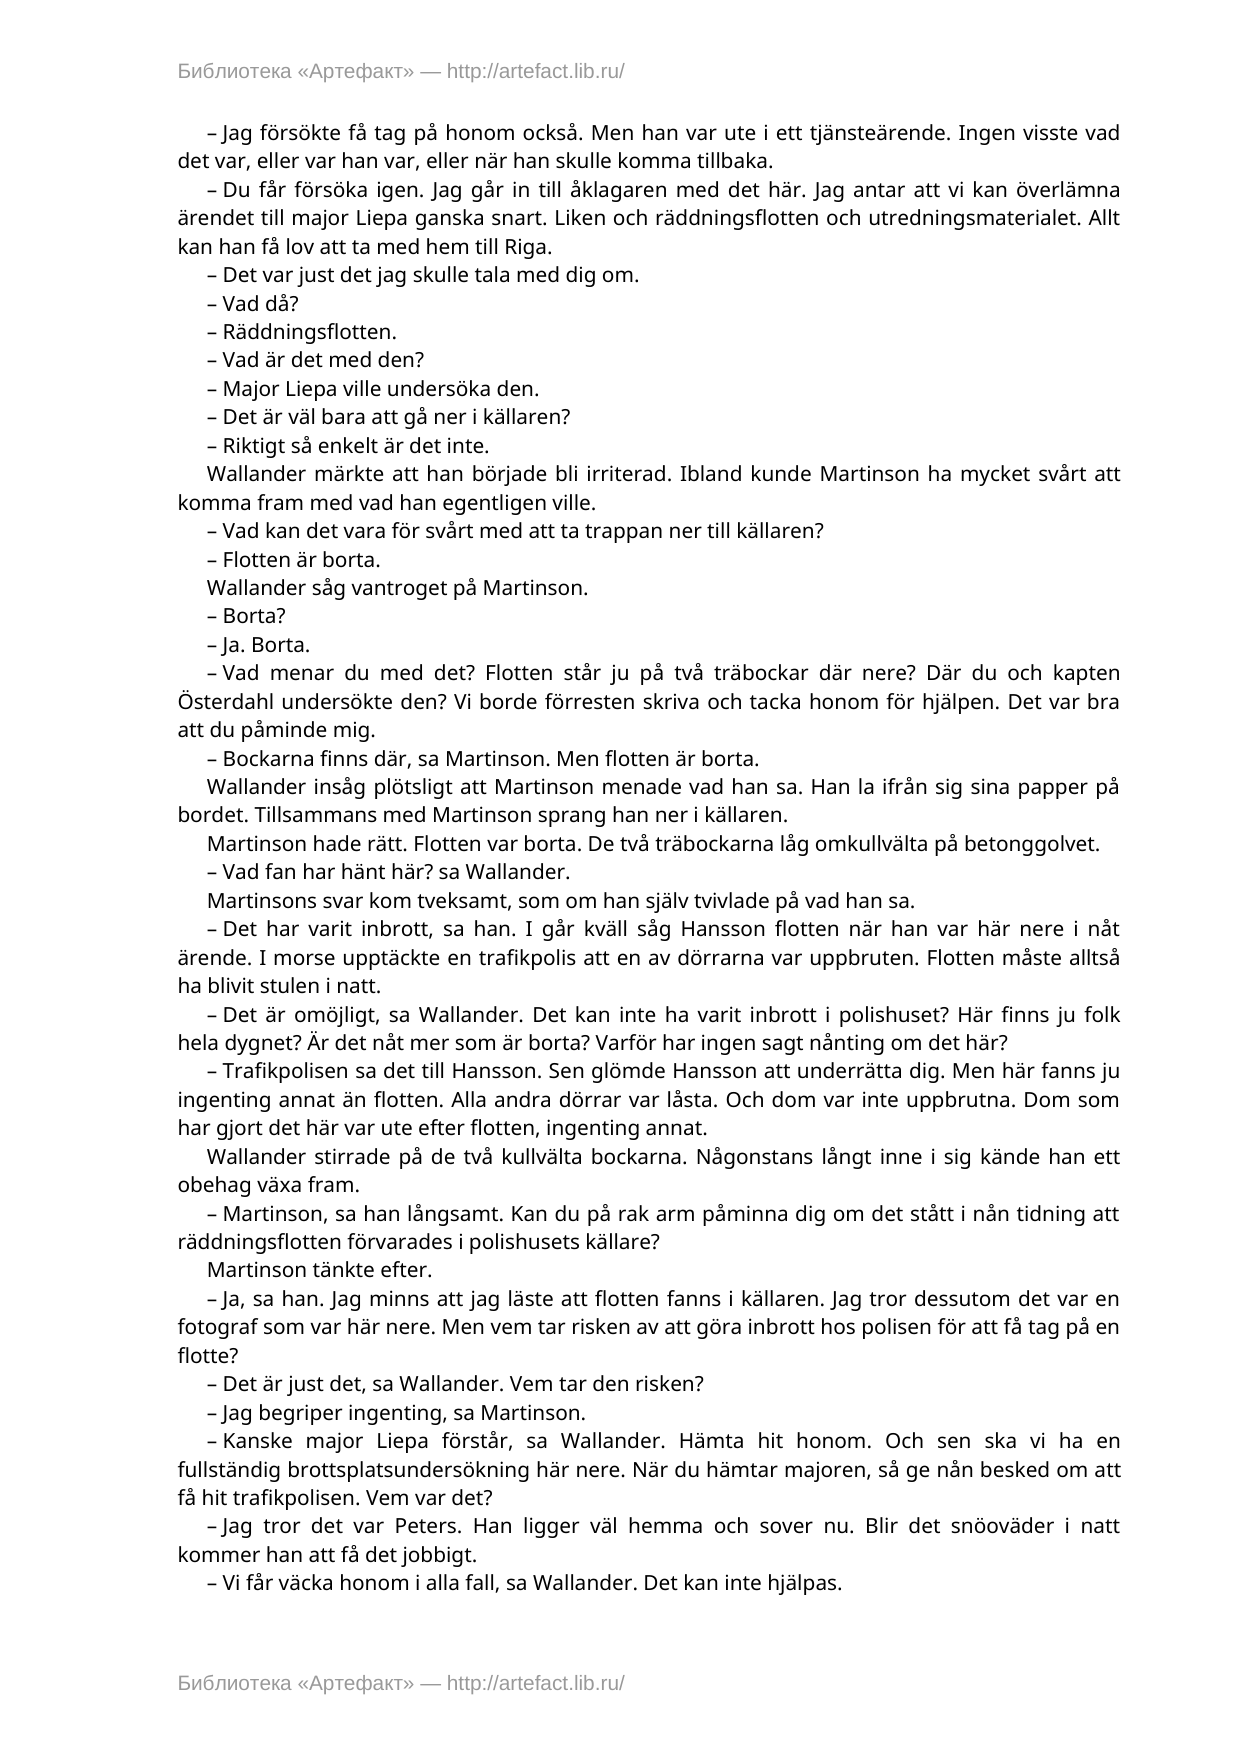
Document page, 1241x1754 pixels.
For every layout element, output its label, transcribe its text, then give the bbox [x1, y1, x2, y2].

text – Ja. Borta. [177, 630, 1122, 658]
text – Det är omöjligt, sa Wallander. Det kan inte ha varit inbrott i polishuset? Här finns ju folk hela dygnet? Är det nåt mer som är borta? Varför har ingen sagt nånting om det här? [177, 1000, 1122, 1057]
text – Martinson, sa han långsamt. Kan du på rak arm påminna dig om det stått i nån tidning att räddningsflotten förvarades i polishusets källare? [177, 1199, 1122, 1256]
text – Vad då? [177, 289, 1122, 317]
text Martinson hade rätt. Flotten var borta. De två träbockarna låg omkullvälta på betonggolvet. [177, 829, 1122, 857]
text – Det är just det, sa Wallander. Vem tar den risken? [177, 1369, 1122, 1398]
text – Vad menar du med det? Flotten står ju på två träbockar där nere? Där du och kapten Österdahl undersökte den? Vi borde förresten skriva och tacka honom för hjälpen. Det var bra att du påminde mig. [177, 658, 1122, 744]
text – Jag tror det var Peters. Han ligger väl hemma och sover nu. Blir det snöoväder i natt kommer han att få det jobbigt. [177, 1512, 1122, 1568]
text – Riktigt så enkelt är det inte. [177, 431, 1122, 459]
text – Vad är det med den? [177, 346, 1122, 374]
text – Borta? [177, 602, 1122, 630]
text – Trafikpolisen sa det till Hansson. Sen glömde Hansson att underrätta dig. Men här fanns ju ingenting annat än flotten. Alla andra dörrar var låsta. Och dom var inte uppbrutna. Dom som har gjort det här var ute efter flotten, ingenting annat. [177, 1057, 1122, 1142]
text – Det har varit inbrott, sa han. I går kväll såg Hansson flotten när han var här nere i nåt ärende. I morse upptäckte en trafikpolis att en av dörrarna var uppbruten. Flotten måste alltså ha blivit stulen i natt. [177, 914, 1122, 1000]
text – Räddningsflotten. [177, 317, 1122, 346]
text – Vad kan det vara för svårt med att ta trappan ner till källaren? [177, 516, 1122, 545]
text – Det är väl bara att gå ner i källaren? [177, 402, 1122, 431]
text – Vad fan har hänt här? sa Wallander. [177, 857, 1122, 886]
text – Det var just det jag skulle tala med dig om. [177, 260, 1122, 289]
text Wallander såg vantroget på Martinson. [177, 573, 1122, 602]
text – Major Liepa ville undersöka den. [177, 374, 1122, 402]
text – Ja, sa han. Jag minns att jag läste att flotten fanns i källaren. Jag tror dessutom det var en fotograf som var här nere. Men vem tar risken av att göra inbrott hos polisen för att få tag på en flotte? [177, 1284, 1122, 1369]
text Wallander stirrade på de två kullvälta bockarna. Någonstans långt inne i sig kände han ett obehag växa fram. [177, 1142, 1122, 1199]
text Martinson tänkte efter. [177, 1256, 1122, 1284]
text – Jag försökte få tag på honom också. Men han var ute i ett tjänsteärende. Ingen visste vad det var, eller var han var, eller när han skulle komma tillbaka. [177, 118, 1122, 175]
text – Flotten är borta. [177, 545, 1122, 573]
text Wallander insåg plötsligt att Martinson menade vad han sa. Han la ifrån sig sina papper på bordet. Tillsammans med Martinson sprang han ner i källaren. [177, 772, 1122, 829]
text Wallander märkte att han började bli irriterad. Ibland kunde Martinson ha mycket svårt att komma fram med vad han egentligen ville. [177, 459, 1122, 516]
text – Kanske major Liepa förstår, sa Wallander. Hämta hit honom. Och sen ska vi ha en fullständig brottsplatsundersökning här nere. När du hämtar majoren, så ge nån besked om att få hit trafikpolisen. Vem var det? [177, 1426, 1122, 1512]
text – Bockarna finns där, sa Martinson. Men flotten är borta. [177, 744, 1122, 772]
text Martinsons svar kom tveksamt, som om han själv tvivlade på vad han sa. [177, 886, 1122, 914]
text – Vi får väcka honom i alla fall, sa Wallander. Det kan inte hjälpas. [177, 1568, 1122, 1597]
text – Jag begriper ingenting, sa Martinson. [177, 1398, 1122, 1426]
text – Du får försöka igen. Jag går in till åklagaren med det här. Jag antar att vi kan överlämna ärendet till major Liepa ganska snart. Liken och räddningsflotten och utredningsmaterialet. Allt kan han få lov att ta med hem till Riga. [177, 175, 1122, 260]
